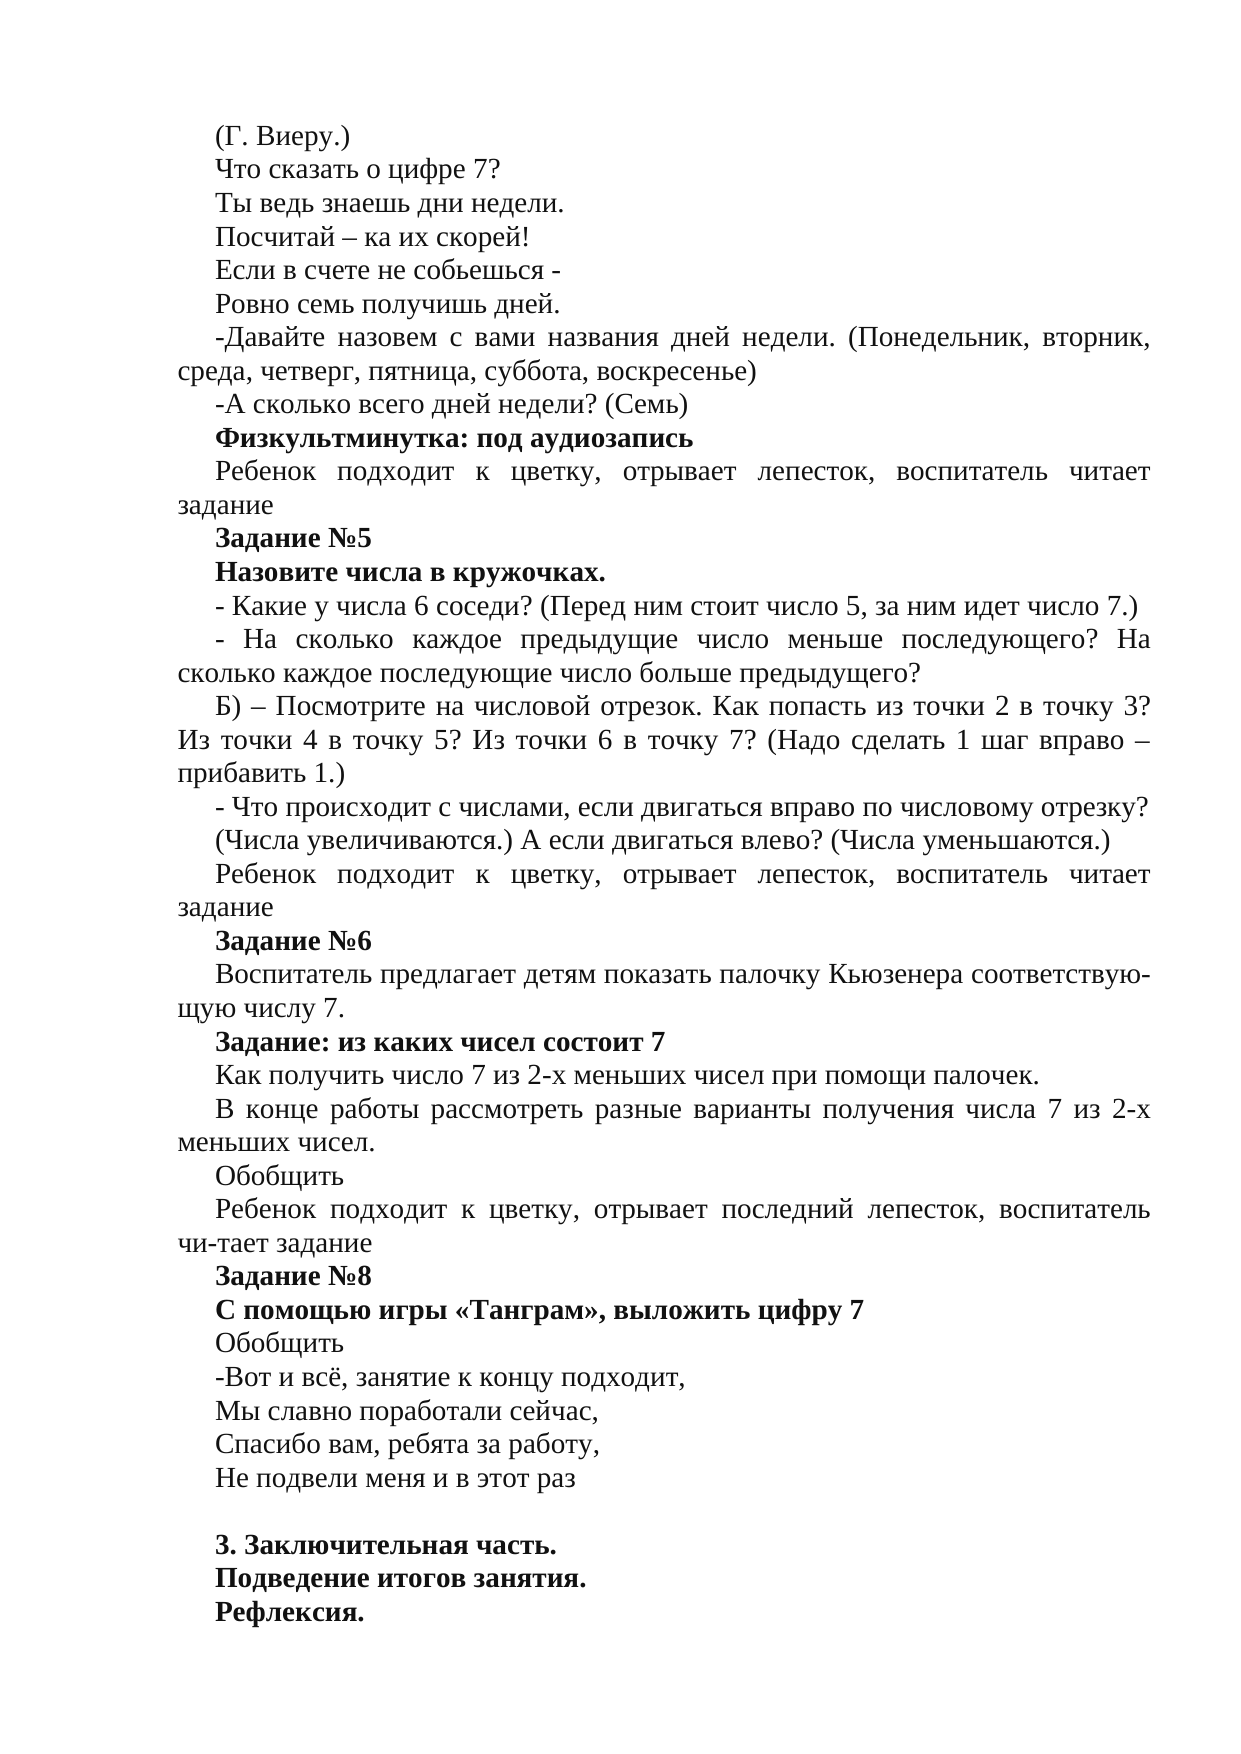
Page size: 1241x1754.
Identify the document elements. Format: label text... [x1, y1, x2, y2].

text Задание №8 [177, 1258, 1152, 1292]
text Если в счете не собьешься - [177, 252, 1152, 286]
text Задание №5 [177, 521, 1152, 554]
text -Вот и всё, занятие к концу подходит, [177, 1359, 1152, 1393]
text Ребенок подходит к цветку, отрывает лепесток, воспитатель читает задание [177, 453, 1152, 521]
text С помощью игры «Танграм», выложить цифру 7 [177, 1292, 1152, 1326]
text Обобщить [177, 1326, 1152, 1359]
text Спасибо вам, ребята за работу, [177, 1426, 1152, 1460]
text Мы славно поработали сейчас, [177, 1393, 1152, 1426]
text - Какие у числа 6 соседи? (Перед ним стоит число 5, за ним идет число 7.) [177, 588, 1152, 621]
text (Числа увеличиваются.) А если двигаться влево? (Числа уменьшаются.) [177, 822, 1152, 856]
text -А сколько всего дней недели? (Семь) [177, 386, 1152, 420]
text Подведение итогов занятия. [177, 1560, 1152, 1594]
text Не подвели меня и в этот раз [177, 1460, 1152, 1493]
text Физкультминутка: под аудиозапись [177, 420, 1152, 453]
text Ты ведь знаешь дни недели. [177, 185, 1152, 219]
text Что сказать о цифре 7? [177, 152, 1152, 185]
text Б) – Посмотрите на числовой отрезок. Как попасть из точки 2 в точку 3? Из точки 4 в точку 5? Из точки 6 в точку 7? (Надо сделать 1 шаг вправо – прибавить 1.) [177, 688, 1152, 789]
text (Г. Виеру.) [177, 118, 1152, 152]
text 3. Заключительная часть. [177, 1527, 1152, 1560]
text Посчитай – ка их скорей! [177, 219, 1152, 252]
text Задание №6 [177, 923, 1152, 957]
text Обобщить [177, 1158, 1152, 1191]
text Ребенок подходит к цветку, отрывает последний лепесток, воспитатель чи-тает задание [177, 1191, 1152, 1258]
text -Давайте назовем с вами названия дней недели. (Понедельник, вторник, среда, четверг, пятница, суббота, воскресенье) [177, 319, 1152, 386]
text Ребенок подходит к цветку, отрывает лепесток, воспитатель читает задание [177, 856, 1152, 923]
text Ровно семь получишь дней. [177, 286, 1152, 319]
text - На сколько каждое предыдущие число меньше последующего? На сколько каждое последующие число больше предыдущего? [177, 621, 1152, 688]
text Назовите числа в кружочках. [177, 554, 1152, 588]
text Как получить число 7 из 2-х меньших чисел при помощи палочек. [177, 1057, 1152, 1091]
text Рефлексия. [177, 1594, 1152, 1627]
text Задание: из каких чисел состоит 7 [177, 1024, 1152, 1057]
text - Что происходит с числами, если двигаться вправо по числовому отрезку? [177, 789, 1152, 822]
text В конце работы рассмотреть разные варианты получения числа 7 из 2-х меньших чисел. [177, 1091, 1152, 1158]
text Воспитатель предлагает детям показать палочку Кьюзенера соответствую-щую числу 7. [177, 957, 1152, 1024]
